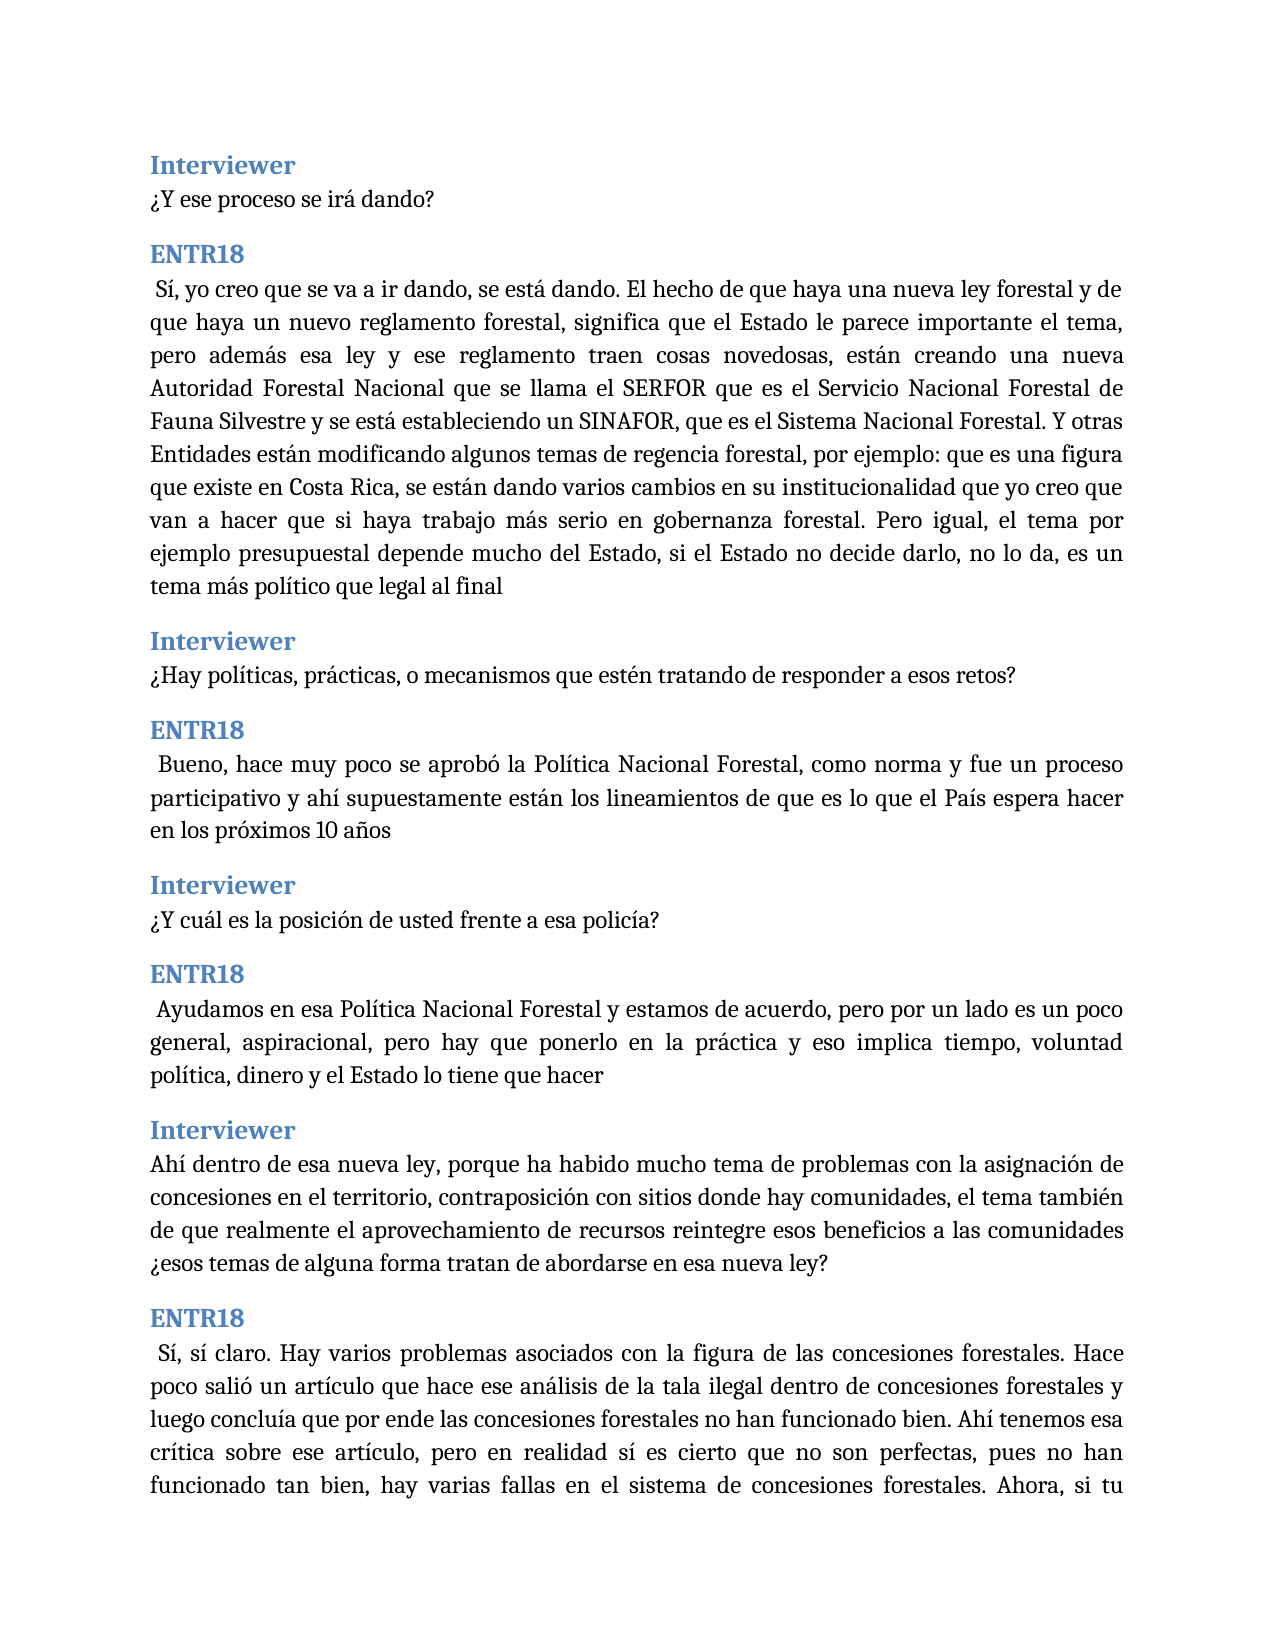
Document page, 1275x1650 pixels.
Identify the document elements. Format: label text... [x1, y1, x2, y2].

text Interviewer Ahí dentro de esa nueva ley, porque ha habido mucho tema de problemas con la asignación de concesiones en el territorio, contraposición con sitios donde hay comunidades, el tema también de que realmente el aprovechamiento de recursos reintegre esos beneficios a las comunidades ¿esos temas de alguna forma tratan de abordarse en esa nueva ley? [150, 1115, 1125, 1278]
text ENTR18 Ayudamos en esa Política Nacional Forestal y estamos de acuerdo, pero por un lado es un poco general, aspiracional, pero hay que ponerlo en la práctica y eso implica tiempo, voluntad política, dinero y el Estado lo tiene que hacer [150, 959, 1125, 1090]
text Interviewer ¿Y cuál es la posición de usted frente a esa policía? [150, 870, 1125, 934]
text Interviewer ¿Y ese proceso se irá dando? [150, 150, 1125, 214]
text Interviewer ¿Hay políticas, prácticas, o mecanismos que estén tratando de responder a esos retos? [150, 626, 1125, 690]
text ENTR18 Sí, yo creo que se va a ir dando, se está dando. El hecho de que haya una nueva ley forestal y de que haya un nuevo reglamento forestal, significa que el Estado le parece importante el tema, pero además esa ley y ese reglamento traen cosas novedosas, están creando una nueva Autoridad Forestal Nacional que se llama el SERFOR que es el Servicio Nacional Forestal de Fauna Silvestre y se está estableciendo un SINAFOR, que es el Sistema Nacional Forestal. Y otras Entidades están modificando algunos temas de regencia forestal, por ejemplo: que es una figura que existe en Costa Rica, se están dando varios cambios en su institucionalidad que yo creo que van a hacer que si haya trabajo más serio en gobernanza forestal. Pero igual, el tema por ejemplo presupuestal depende mucho del Estado, si el Estado no decide darlo, no lo da, es un tema más político que legal al final [150, 239, 1125, 601]
text ENTR18 Bueno, hace muy poco se aprobó la Política Nacional Forestal, como norma y fue un proceso participativo y ahí supuestamente están los lineamientos de que es lo que el País espera hacer en los próximos 10 años [150, 715, 1125, 845]
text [150, 1303, 1125, 1499]
